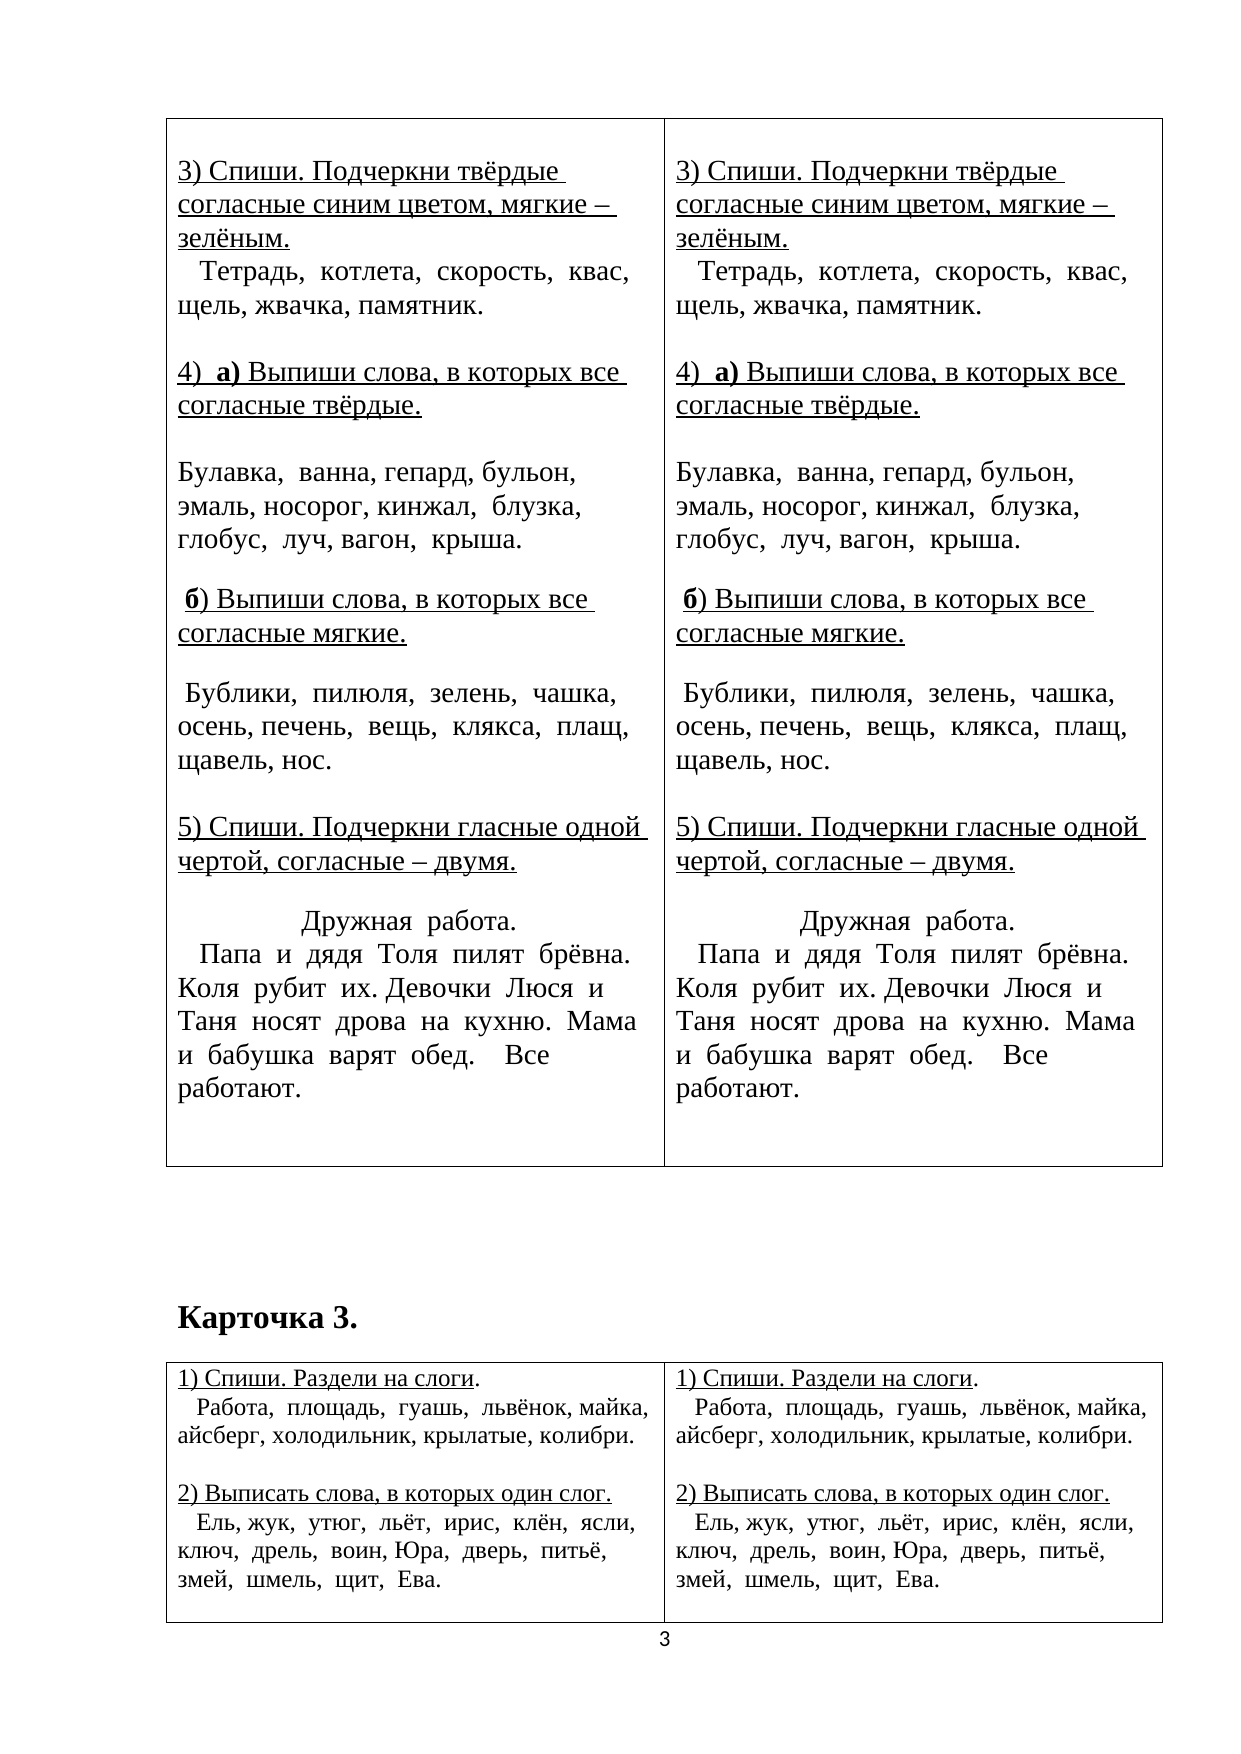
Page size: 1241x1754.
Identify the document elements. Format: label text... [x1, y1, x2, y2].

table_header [167, 119, 664, 1166]
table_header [167, 1363, 664, 1622]
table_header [665, 1363, 1162, 1622]
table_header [665, 119, 1162, 1166]
text Карточка 3. [177, 1297, 1152, 1335]
